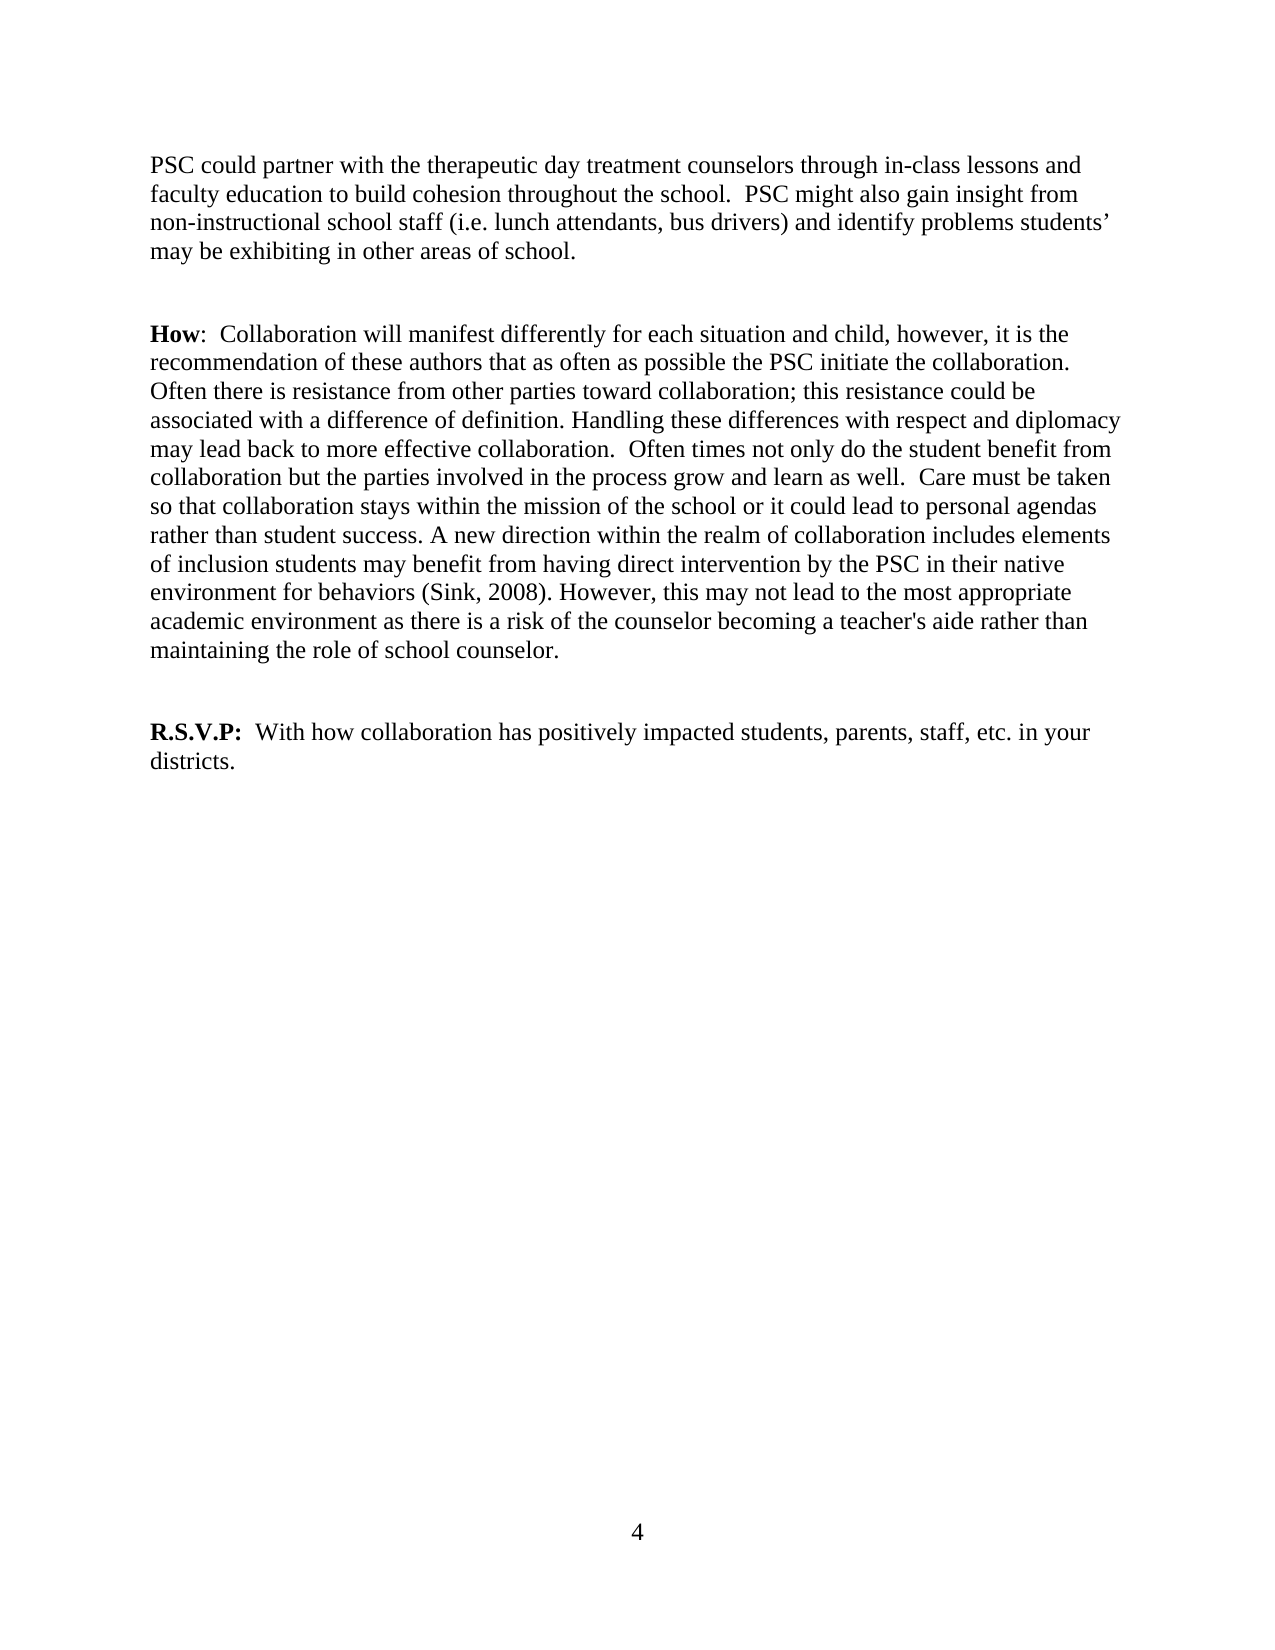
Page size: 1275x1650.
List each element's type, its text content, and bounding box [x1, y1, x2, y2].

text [150, 150, 1125, 265]
text R.S.V.P: With how collaboration has positively impacted students, parents, staff, etc. in your districts. [150, 717, 1125, 775]
text How: Collaboration will manifest differently for each situation and child, however, it is the recommendation of these authors that as often as possible the PSC initiate the collaboration. Often there is resistance from other parties toward collaboration; this resistance could be associated with a difference of definition. Handling these differences with respect and diplomacy may lead back to more effective collaboration. Often times not only do the student benefit from collaboration but the parties involved in the process grow and learn as well. Care must be taken so that collaboration stays within the mission of the school or it could lead to personal agendas rather than student success. A new direction within the realm of collaboration includes elements of inclusion students may benefit from having direct intervention by the PSC in their native environment for behaviors (Sink, 2008). However, this may not lead to the most appropriate academic environment as there is a risk of the counselor becoming a teacher's aide rather than maintaining the role of school counselor. [150, 319, 1125, 664]
